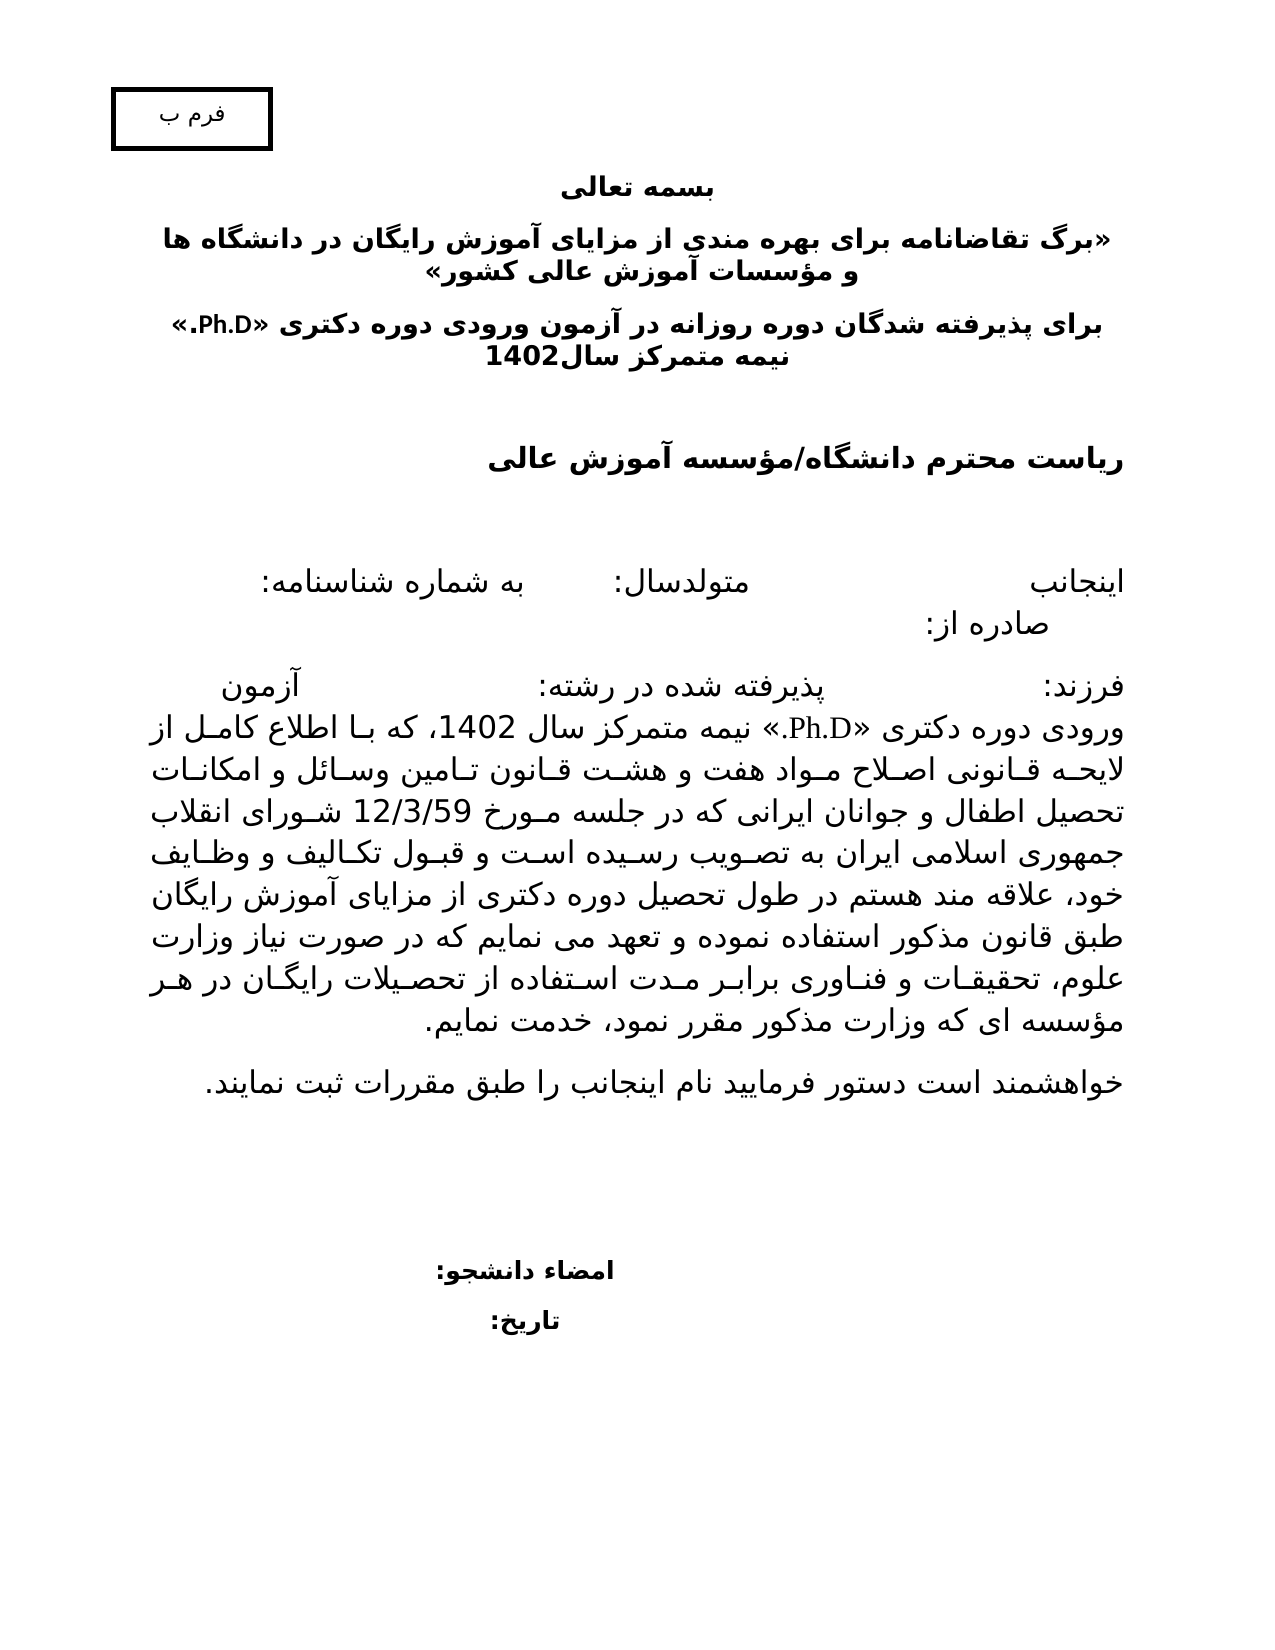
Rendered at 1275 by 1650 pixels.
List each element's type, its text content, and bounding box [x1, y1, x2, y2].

text امضاء دانشجو: [150, 1256, 975, 1286]
text خواهشمند است دستور فرمایید نام اینجانب را طبق مقررات ثبت نمایند. [150, 1064, 1125, 1101]
text فرزند: پذیرفته شده در رشته: آزمون ورودی دوره دکتری «Ph.D.» نیمه متمرکز سال 1402، که با اطلاع کامل از لایحه قانونی اصلاح مواد هفت و هشت قانون تامین وسائل و امکانات تحصیل اطفال و جوانان ایرانی که در جلسه مورخ 12/3/59 شورای انقلاب جمهوری اسلامی ایران به تصویب رسیده است و قبول تکالیف و وظایف خود، علاقه مند هستم در طول تحصیل دوره دکتری از مزایای آموزش رایگان طبق قانون مذکور استفاده نموده و تعهد می نمایم که در صورت نیاز وزارت علوم، تحقیقات و فناوری برابر مدت استفاده از تحصیلات رایگان در هر مؤسسه ای که وزارت مذکور مقرر نمود، خدمت نمایم. [150, 668, 1125, 1038]
text ریاست محترم دانشگاه/مؤسسه آموزش عالی [150, 442, 1125, 476]
text برای پذیرفته شدگان دوره روزانه در آزمون ورودی دوره دکتری «Ph.D.» نیمه متمرکز سال1402 [150, 307, 1125, 372]
text تاریخ: [150, 1306, 975, 1336]
text اینجانب متولدسال: به شماره شناسنامه: صادره از: [150, 563, 1125, 641]
text بسمه تعالی [150, 171, 1125, 203]
text «برگ تقاضانامه برای بهره مندی از مزایای آموزش رایگان در دانشگاه ها و مؤسسات آموزش عالی کشور» [150, 223, 1125, 287]
